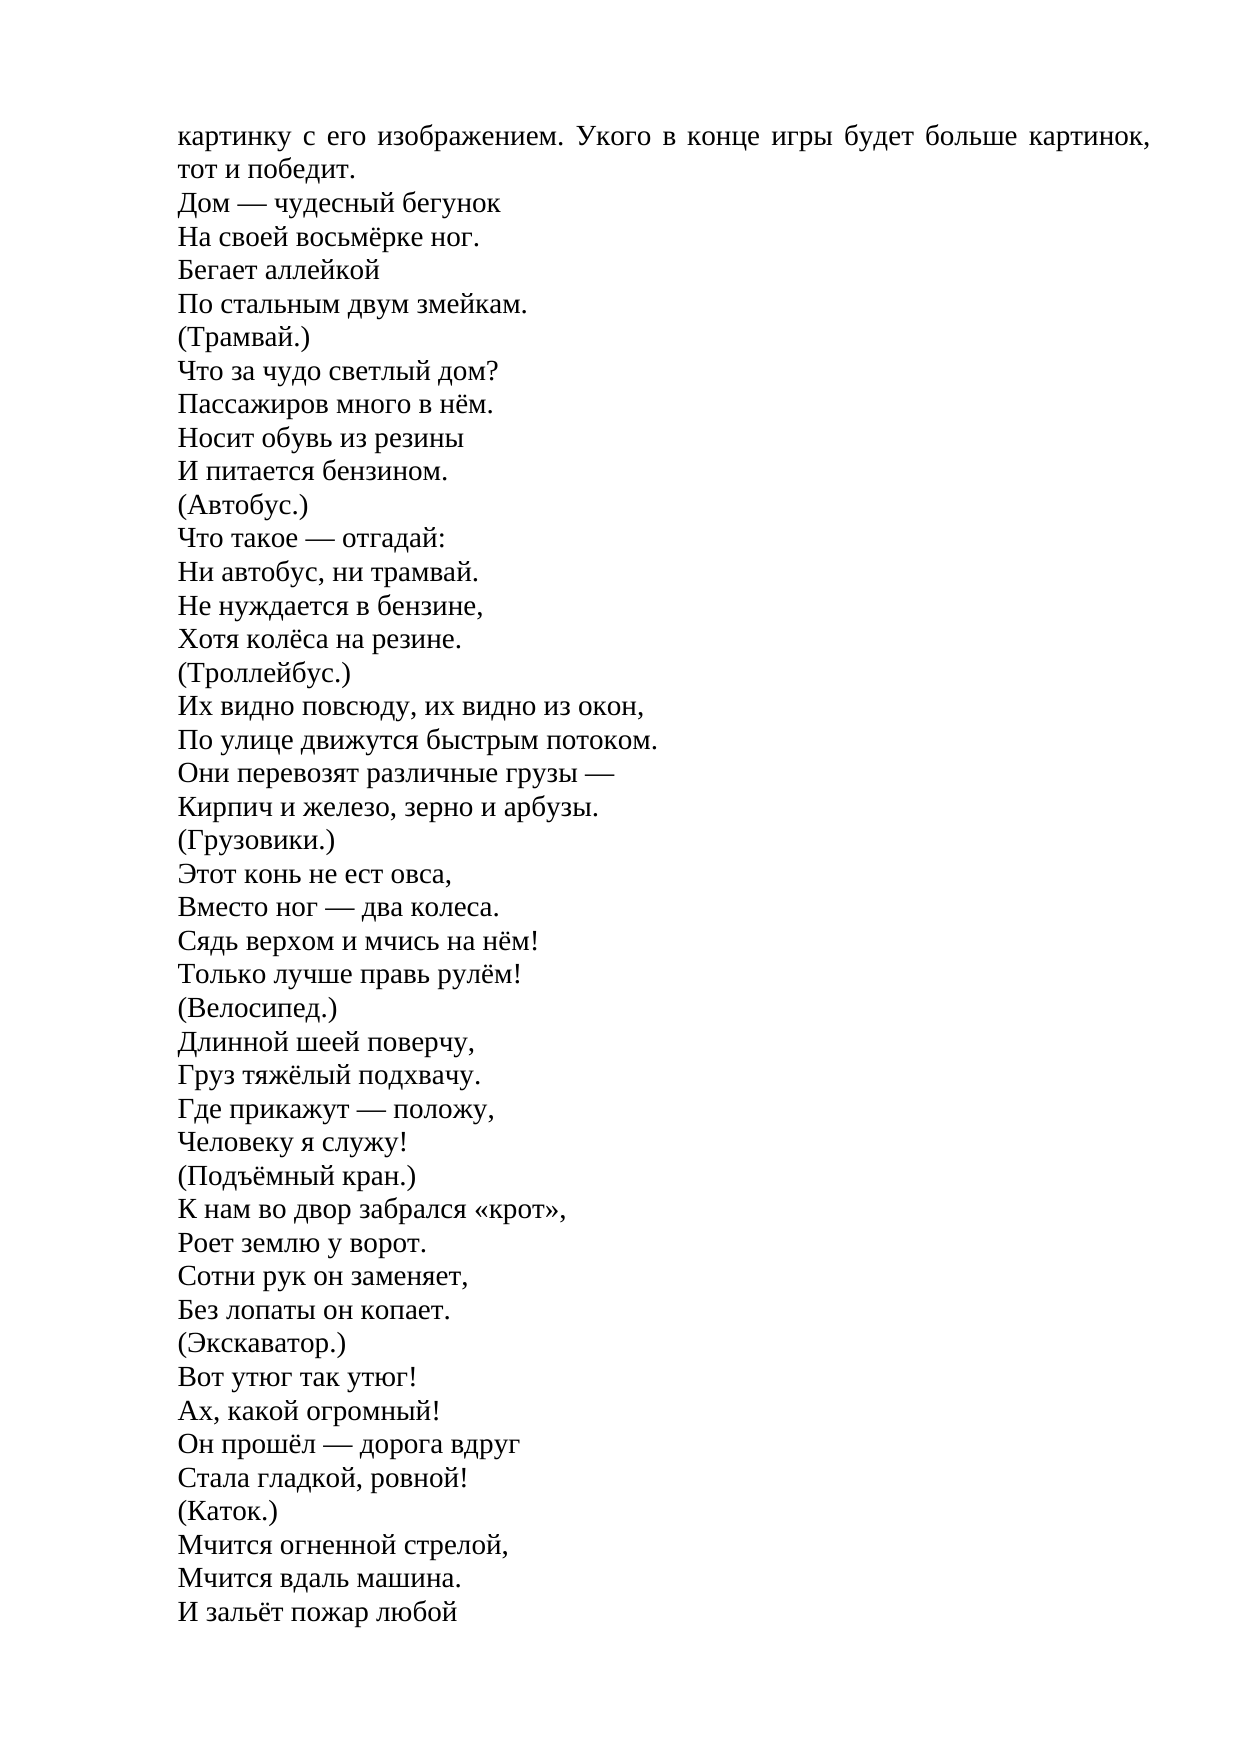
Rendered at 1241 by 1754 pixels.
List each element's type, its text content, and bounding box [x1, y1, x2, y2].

text По улице движутся быстрым потоком. [177, 722, 1152, 755]
text (Грузовики.) [177, 822, 1152, 856]
text Вместо ног — два колеса. [177, 889, 1152, 923]
text (Велосипед.) [177, 990, 1152, 1024]
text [177, 118, 1152, 185]
text Они перевозят различные грузы — [177, 755, 1152, 789]
text Их видно повсюду, их видно из окон, [177, 688, 1152, 722]
text (Автобус.) [177, 487, 1152, 521]
text Кирпич и железо, зерно и арбузы. [177, 789, 1152, 822]
text Что за чудо светлый дом? [177, 353, 1152, 386]
text И зальёт пожар любой [177, 1594, 1152, 1627]
text (Экскаватор.) [177, 1326, 1152, 1359]
text Дом — чудесный бегунок [177, 185, 1152, 219]
text Пассажиров много в нём. [177, 386, 1152, 420]
text Не нуждается в бензине, [177, 588, 1152, 621]
text (Каток.) [177, 1493, 1152, 1527]
text (Трамвай.) [177, 319, 1152, 353]
text Этот конь не ест овса, [177, 856, 1152, 889]
text Бегает аллейкой [177, 252, 1152, 286]
text К нам во двор забрался «крот», [177, 1191, 1152, 1225]
text Ни автобус, ни трамвай. [177, 554, 1152, 588]
text (Подъёмный кран.) [177, 1158, 1152, 1191]
text Хотя колёса на резине. [177, 621, 1152, 655]
text Что такое — отгадай: [177, 521, 1152, 554]
text Длинной шеей поверчу, [177, 1024, 1152, 1057]
text Стала гладкой, ровной! [177, 1460, 1152, 1493]
text Вот утюг так утюг! [177, 1359, 1152, 1393]
text Сотни рук он заменяет, [177, 1258, 1152, 1292]
text Мчится вдаль машина. [177, 1560, 1152, 1594]
text Носит обувь из резины [177, 420, 1152, 453]
text Где прикажут — положу, [177, 1091, 1152, 1124]
text (Троллейбус.) [177, 655, 1152, 688]
text На своей восьмёрке ног. [177, 219, 1152, 252]
text Человеку я служу! [177, 1124, 1152, 1158]
text Сядь верхом и мчись на нём! [177, 923, 1152, 957]
text Только лучше правь рулём! [177, 957, 1152, 990]
text Без лопаты он копает. [177, 1292, 1152, 1326]
text Роет землю у ворот. [177, 1225, 1152, 1258]
text Ах, какой огромный! [177, 1393, 1152, 1426]
text По стальным двум змейкам. [177, 286, 1152, 319]
text Он прошёл — дорога вдруг [177, 1426, 1152, 1460]
text Мчится огненной стрелой, [177, 1527, 1152, 1560]
text И питается бензином. [177, 453, 1152, 487]
text Груз тяжёлый подхвачу. [177, 1057, 1152, 1091]
